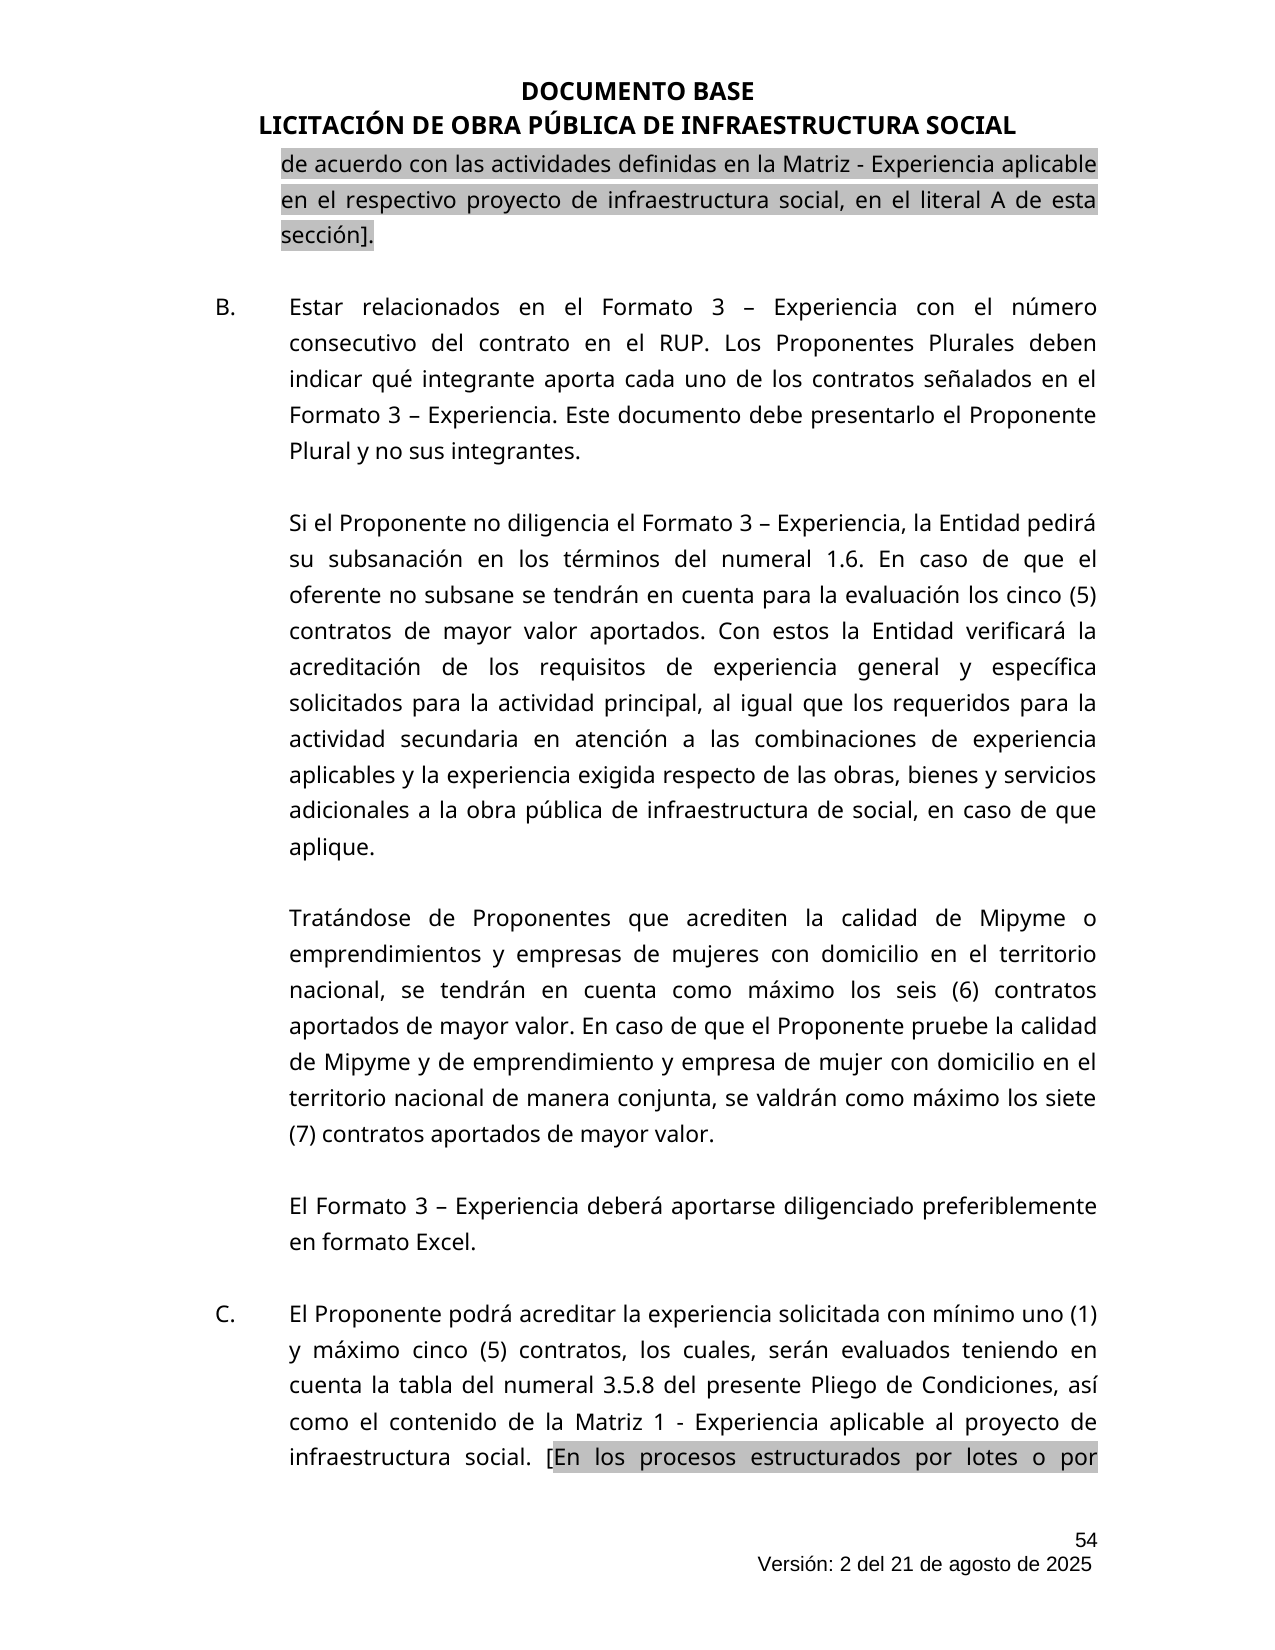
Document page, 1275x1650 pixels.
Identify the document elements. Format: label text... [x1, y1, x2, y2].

list El Formato 3 – Experiencia deberá aportarse diligenciado preferiblemente en formato Excel. [289, 1190, 1098, 1257]
list Si el Proponente no diligencia el Formato 3 – Experiencia, la Entidad pedirá su subsanación en los términos del numeral 1.6. En caso de que el oferente no subsane se tendrán en cuenta para la evaluación los cinco (5) contratos de mayor valor aportados. Con estos la Entidad verificará la acreditación de los requisitos de experiencia general y específica solicitados para la actividad principal, al igual que los requeridos para la actividad secundaria en atención a las combinaciones de experiencia aplicables y la experiencia exigida respecto de las obras, bienes y servicios adicionales a la obra pública de infraestructura de social, en caso de que aplique. [289, 507, 1098, 862]
list Estar relacionados en el Formato 3 – Experiencia con el número consecutivo del contrato en el RUP. Los Proponentes Plurales deben indicar qué integrante aporta cada uno de los contratos señalados en el Formato 3 – Experiencia. Este documento debe presentarlo el Proponente Plural y no sus integrantes. [215, 291, 1098, 466]
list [215, 1298, 1098, 1473]
list Tratándose de Proponentes que acrediten la calidad de Mipyme o emprendimientos y empresas de mujeres con domicilio en el territorio nacional, se tendrán en cuenta como máximo los seis (6) contratos aportados de mayor valor. En caso de que el Proponente pruebe la calidad de Mipyme y de emprendimiento y empresa de mujer con domicilio en el territorio nacional de manera conjunta, se valdrán como máximo los siete (7) contratos aportados de mayor valor. [289, 902, 1098, 1149]
